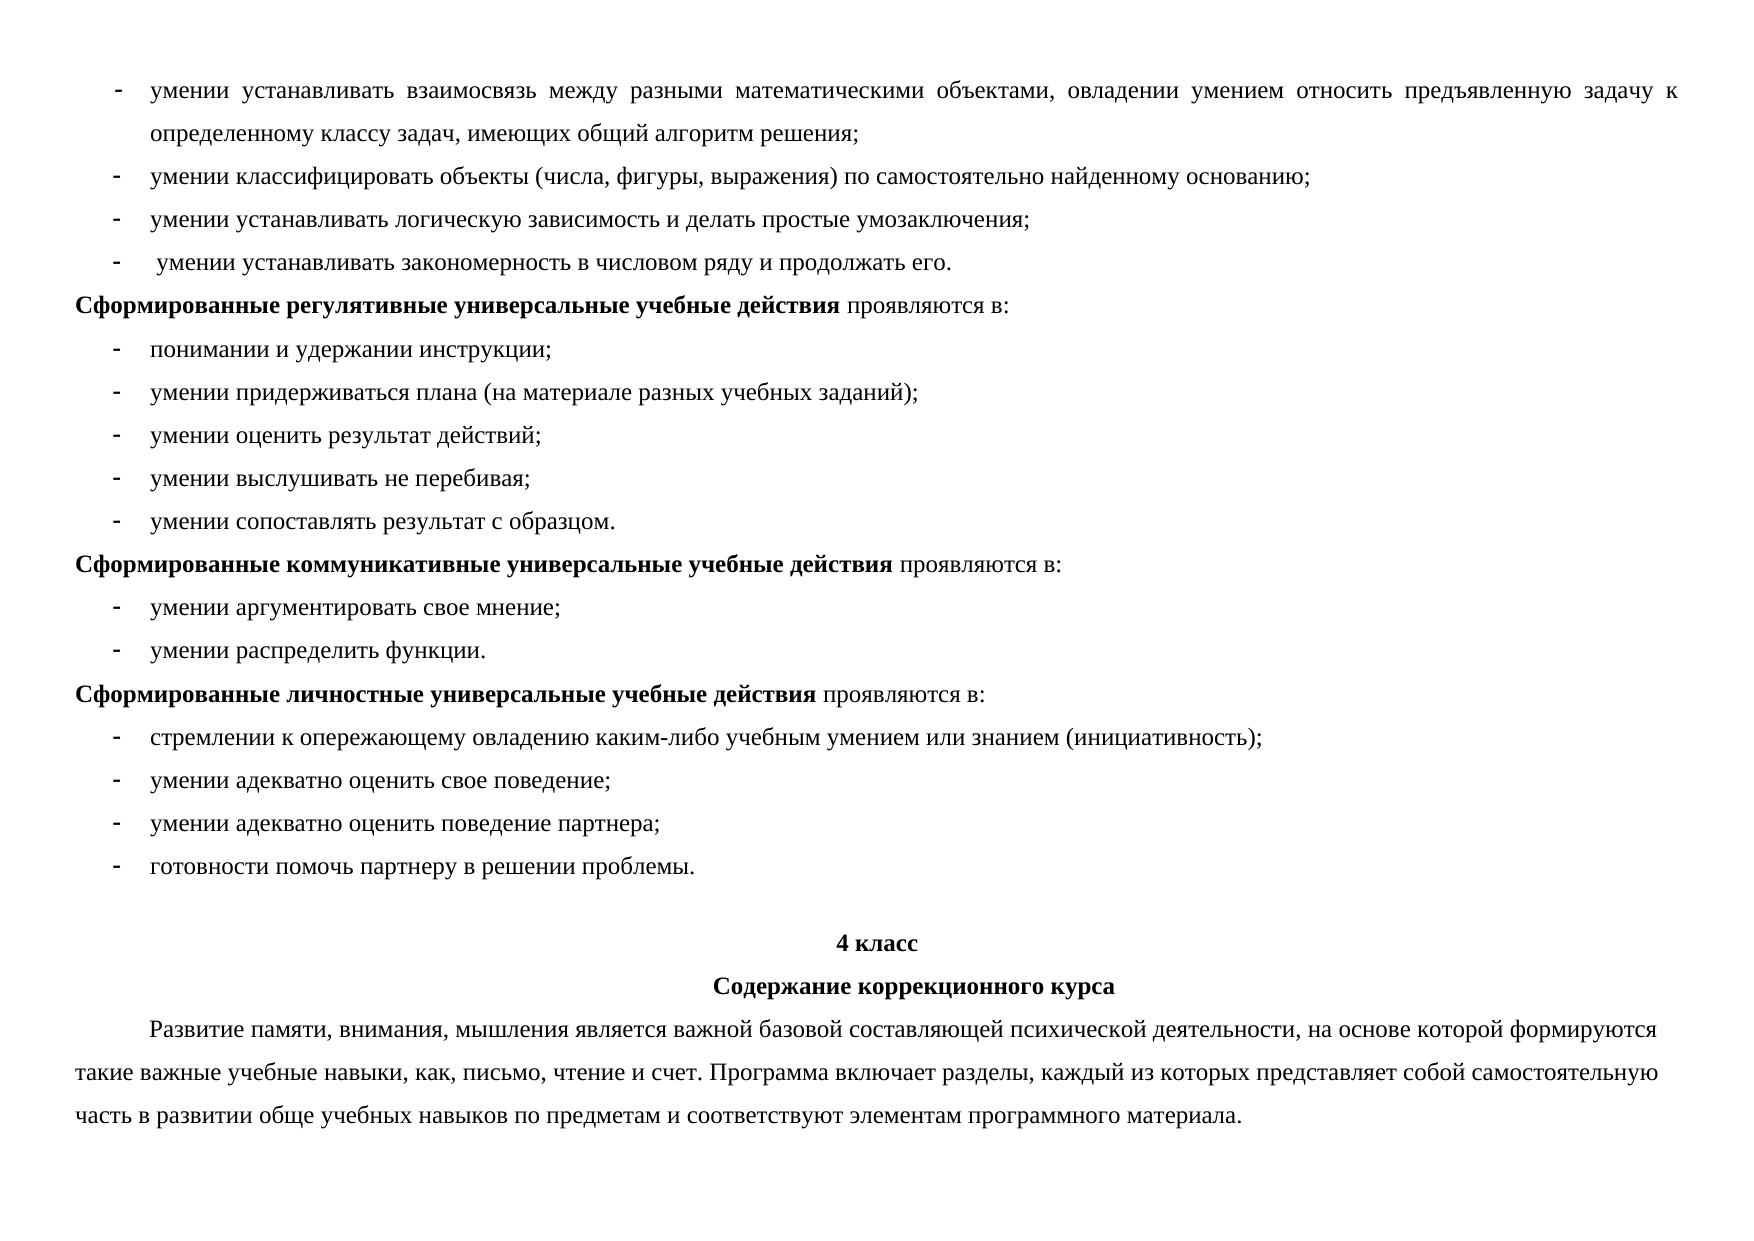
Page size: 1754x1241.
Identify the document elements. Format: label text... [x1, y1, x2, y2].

list умении классифицировать объекты (числа, фигуры, выражения) по самостоятельно найденному основанию; [112, 161, 1679, 190]
list умении придерживаться плана (на материале разных учебных заданий); [112, 377, 1679, 406]
list умении адекватно оценить свое поведение; [112, 765, 1679, 794]
list умении устанавливать взаимосвязь между разными математическими объектами, овладении умением относить предъявленную задачу к определенному классу задач, имеющих общий алгоритм решения; [112, 75, 1679, 147]
list умении адекватно оценить поведение партнера; [112, 808, 1679, 837]
list умении сопоставлять результат с образцом. [112, 506, 1679, 535]
text Содержание коррекционного курса [75, 971, 1679, 1000]
list умении выслушивать не перебивая; [112, 463, 1679, 492]
list умении устанавливать логическую зависимость и делать простые умозаключения; [112, 204, 1679, 233]
list готовности помочь партнеру в решении проблемы. [112, 851, 1679, 880]
list умении аргументировать свое мнение; [112, 592, 1679, 621]
text Сформированные регулятивные универсальные учебные действия проявляются в: [75, 291, 1679, 319]
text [75, 1014, 1679, 1129]
text Сформированные личностные универсальные учебные действия проявляются в: [75, 679, 1679, 707]
text Сформированные коммуникативные универсальные учебные действия проявляются в: [75, 549, 1679, 578]
list понимании и удержании инструкции; [112, 334, 1679, 362]
list умении распределить функции. [112, 636, 1679, 664]
list умении оценить результат действий; [112, 420, 1679, 449]
text 4 класс [75, 928, 1679, 957]
list умении устанавливать закономерность в числовом ряду и продолжать его. [112, 247, 1679, 276]
list стремлении к опережающему овладению каким-либо учебным умением или знанием (инициативность); [112, 722, 1679, 751]
